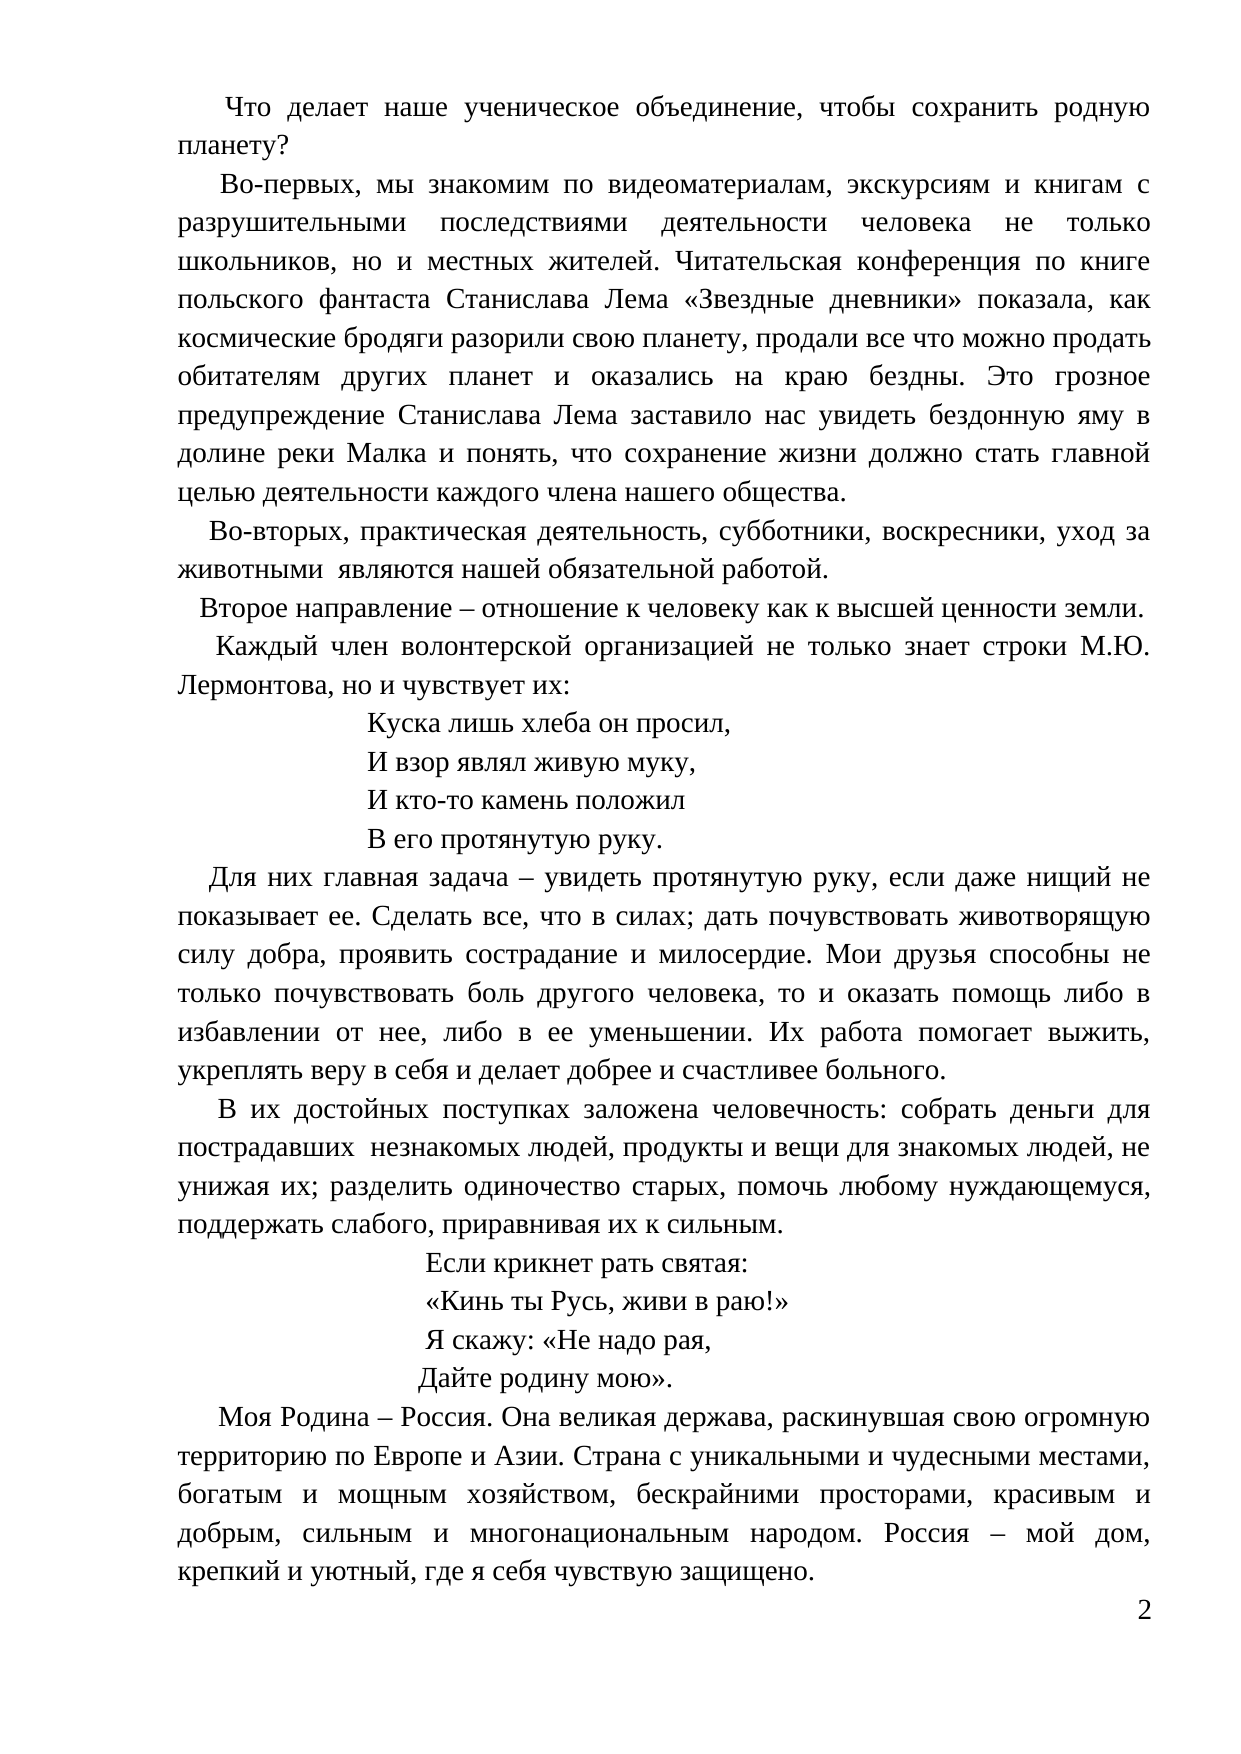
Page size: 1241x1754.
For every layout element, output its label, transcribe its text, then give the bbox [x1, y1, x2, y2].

text Дайте родину мою». [177, 1361, 1152, 1394]
text 2 [177, 1592, 1152, 1625]
text Второе направление – отношение к человеку как к высшей ценности земли. [177, 590, 1152, 623]
text Что делает наше ученическое объединение, чтобы сохранить родную планету? [177, 89, 1152, 161]
text Я скажу: «Не надо рая, [177, 1322, 1152, 1356]
text И взор являл живую муку, [177, 744, 1152, 777]
text И кто-то камень положил [177, 782, 1152, 816]
text Моя Родина – Россия. Она великая держава, раскинувшая свою огромную территорию по Европе и Азии. Страна с уникальными и чудесными местами, богатым и мощным хозяйством, бескрайними просторами, красивым и добрым, сильным и многонациональным народом. Россия – мой дом, крепкий и уютный, где я себя чувствую защищено. [177, 1399, 1152, 1587]
text Во-вторых, практическая деятельность, субботники, воскресники, уход за животными являются нашей обязательной работой. [177, 513, 1152, 585]
text Куска лишь хлеба он просил, [177, 705, 1152, 739]
text Для них главная задача – увидеть протянутую руку, если даже нищий не показывает ее. Сделать все, что в силах; дать почувствовать животворящую силу добра, проявить сострадание и милосердие. Мои друзья способны не только почувствовать боль другого человека, то и оказать помощь либо в избавлении от нее, либо в ее уменьшении. Их работа помогает выжить, укреплять веру в себя и делает добрее и счастливее больного. [177, 859, 1152, 1086]
text Каждый член волонтерской организацией не только знает строки М.Ю. Лермонтова, но и чувствует их: [177, 628, 1152, 700]
text В его протянутую руку. [177, 821, 1152, 854]
text Если крикнет рать святая: [177, 1245, 1152, 1278]
text «Кинь ты Русь, живи в раю!» [177, 1283, 1152, 1317]
text В их достойных поступках заложена человечность: собрать деньги для пострадавших незнакомых людей, продукты и вещи для знакомых людей, не унижая их; разделить одиночество старых, помочь любому нуждающемуся, поддержать слабого, приравнивая их к сильным. [177, 1091, 1152, 1240]
text Во-первых, мы знакомим по видеоматериалам, экскурсиям и книгам с разрушительными последствиями деятельности человека не только школьников, но и местных жителей. Читательская конференция по книге польского фантаста Станислава Лема «Звездные дневники» показала, как космические бродяги разорили свою планету, продали все что можно продать обитателям других планет и оказались на краю бездны. Это грозное предупреждение Станислава Лема заставило нас увидеть бездонную яму в долине реки Малка и понять, что сохранение жизни должно стать главной целью деятельности каждого члена нашего общества. [177, 166, 1152, 508]
